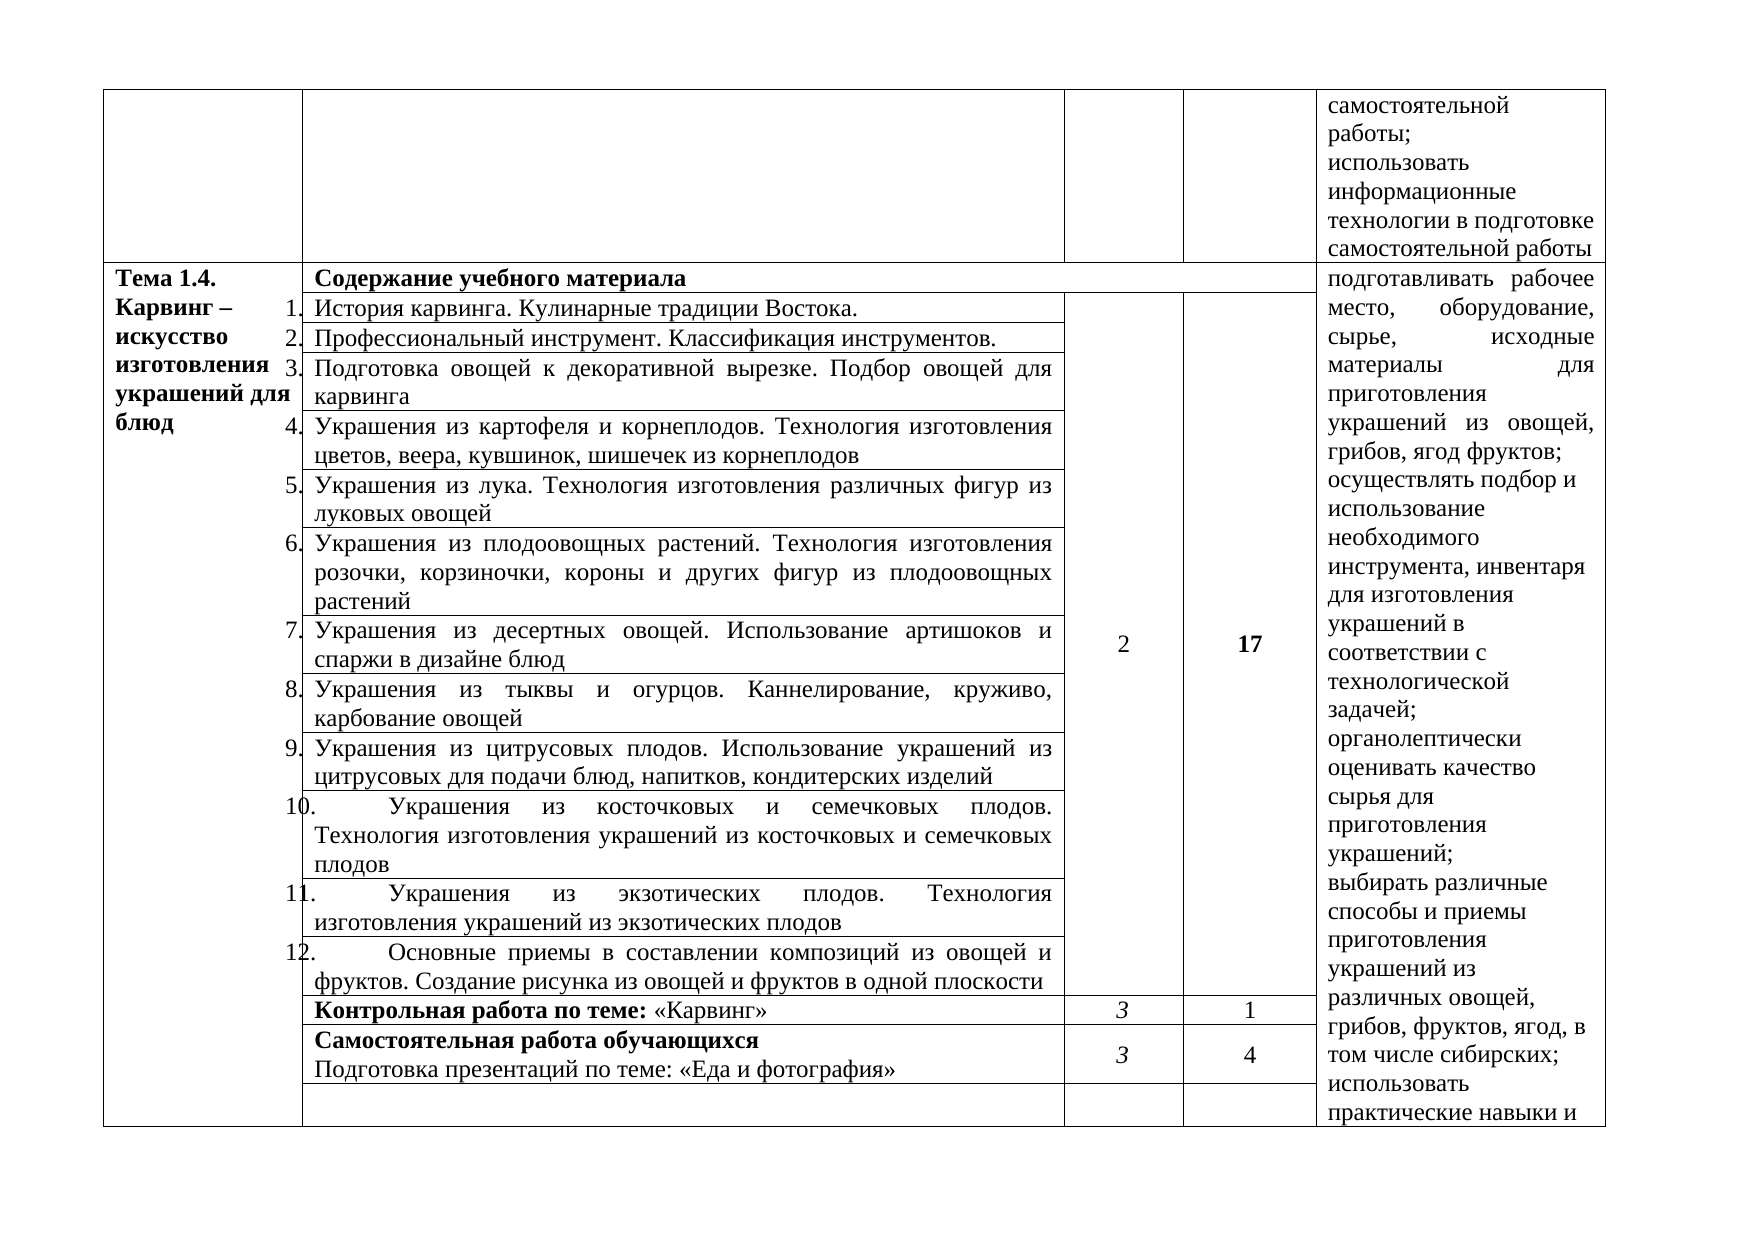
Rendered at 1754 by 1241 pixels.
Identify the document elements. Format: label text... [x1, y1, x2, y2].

table_cell Основные приемы в составлении композиций из овощей и фруктов. Создание рисунка из овощей и фруктов в одной плоскости [303, 937, 1064, 994]
table_cell Профессиональный инструмент. Классификация инструментов. [303, 323, 1064, 352]
table_cell 3 [1065, 996, 1183, 1024]
table_cell История карвинга. Кулинарные традиции Востока. [303, 293, 1064, 322]
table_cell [303, 90, 1064, 262]
table_cell Украшения из цитрусовых плодов. Использование украшений из цитрусовых для подачи блюд, напитков, кондитерских изделий [303, 733, 1064, 790]
table_cell 17 [1184, 293, 1316, 994]
table_cell 4 [1184, 1025, 1316, 1083]
table_cell Подготовка овощей к декоративной вырезке. Подбор овощей для карвинга [303, 353, 1064, 410]
table_cell Украшения из экзотических плодов. Технология изготовления украшений из экзотических плодов [303, 879, 1064, 936]
table_cell Украшения из лука. Технология изготовления различных фигур из луковых овощей [303, 470, 1064, 527]
table_cell Украшения из косточковых и семечковых плодов. Технология изготовления украшений из косточковых и семечковых плодов [303, 791, 1064, 877]
table_cell 2 [1065, 293, 1183, 994]
table_cell Контрольная работа по теме: «Карвинг» [303, 996, 1064, 1024]
table_cell [303, 1084, 1064, 1126]
table_cell Самостоятельная работа обучающихся Подготовка презентаций по теме: «Еда и фотография» [303, 1025, 1064, 1083]
table_cell [1065, 1084, 1183, 1126]
table_cell Содержание учебного материала [303, 263, 1316, 292]
table_cell Украшения из картофеля и корнеплодов. Технология изготовления цветов, веера, кувшинок, шишечек из корнеплодов [303, 411, 1064, 469]
table_cell Тема 1.4. Карвинг – искусство изготовления украшений для блюд [104, 263, 302, 1126]
table_cell 3 [1065, 90, 1183, 262]
table_cell Украшения из десертных овощей. Использование артишоков и спаржи в дизайне блюд [303, 616, 1064, 673]
table_cell [1184, 1084, 1316, 1126]
table_cell Украшения из плодоовощных растений. Технология изготовления розочки, корзиночки, короны и других фигур из плодоовощных растений [303, 528, 1064, 614]
table_cell подготавливать рабочее место, оборудование, сырье, исходные материалы для приготовления украшений из овощей, грибов, ягод фруктов; осуществлять подбор и использование необходимого инструмента, инвентаря для изготовления украшений в соответствии с технологической задачей; органолептически оценивать качество сырья для приготовления украшений; выбирать различные способы и приемы приготовления украшений из различных овощей, грибов, фруктов, ягод, в том числе сибирских; использовать практические навыки и умения, развивать наблюдательность, композиционное чувство и художественный вкус; разрабатывать новые виды оформления с использованием сибирских фруктов и ягод; осуществлять поиск, анализ и интерпретацию информации, необходимой для выполнения самостоятельной работы; осуществлять поиск, анализ и интерпретацию информации, необходимой для выполнения самостоятельной работы; использовать информационные технологии в подготовке самостоятельной работы [1317, 263, 1605, 1126]
table_cell Украшения из тыквы и огурцов. Каннелирование, круживо, карбование овощей [303, 674, 1064, 732]
table_cell 1 [1184, 996, 1316, 1024]
table_cell 3 [1065, 1025, 1183, 1083]
table_cell 2 [1184, 90, 1316, 262]
